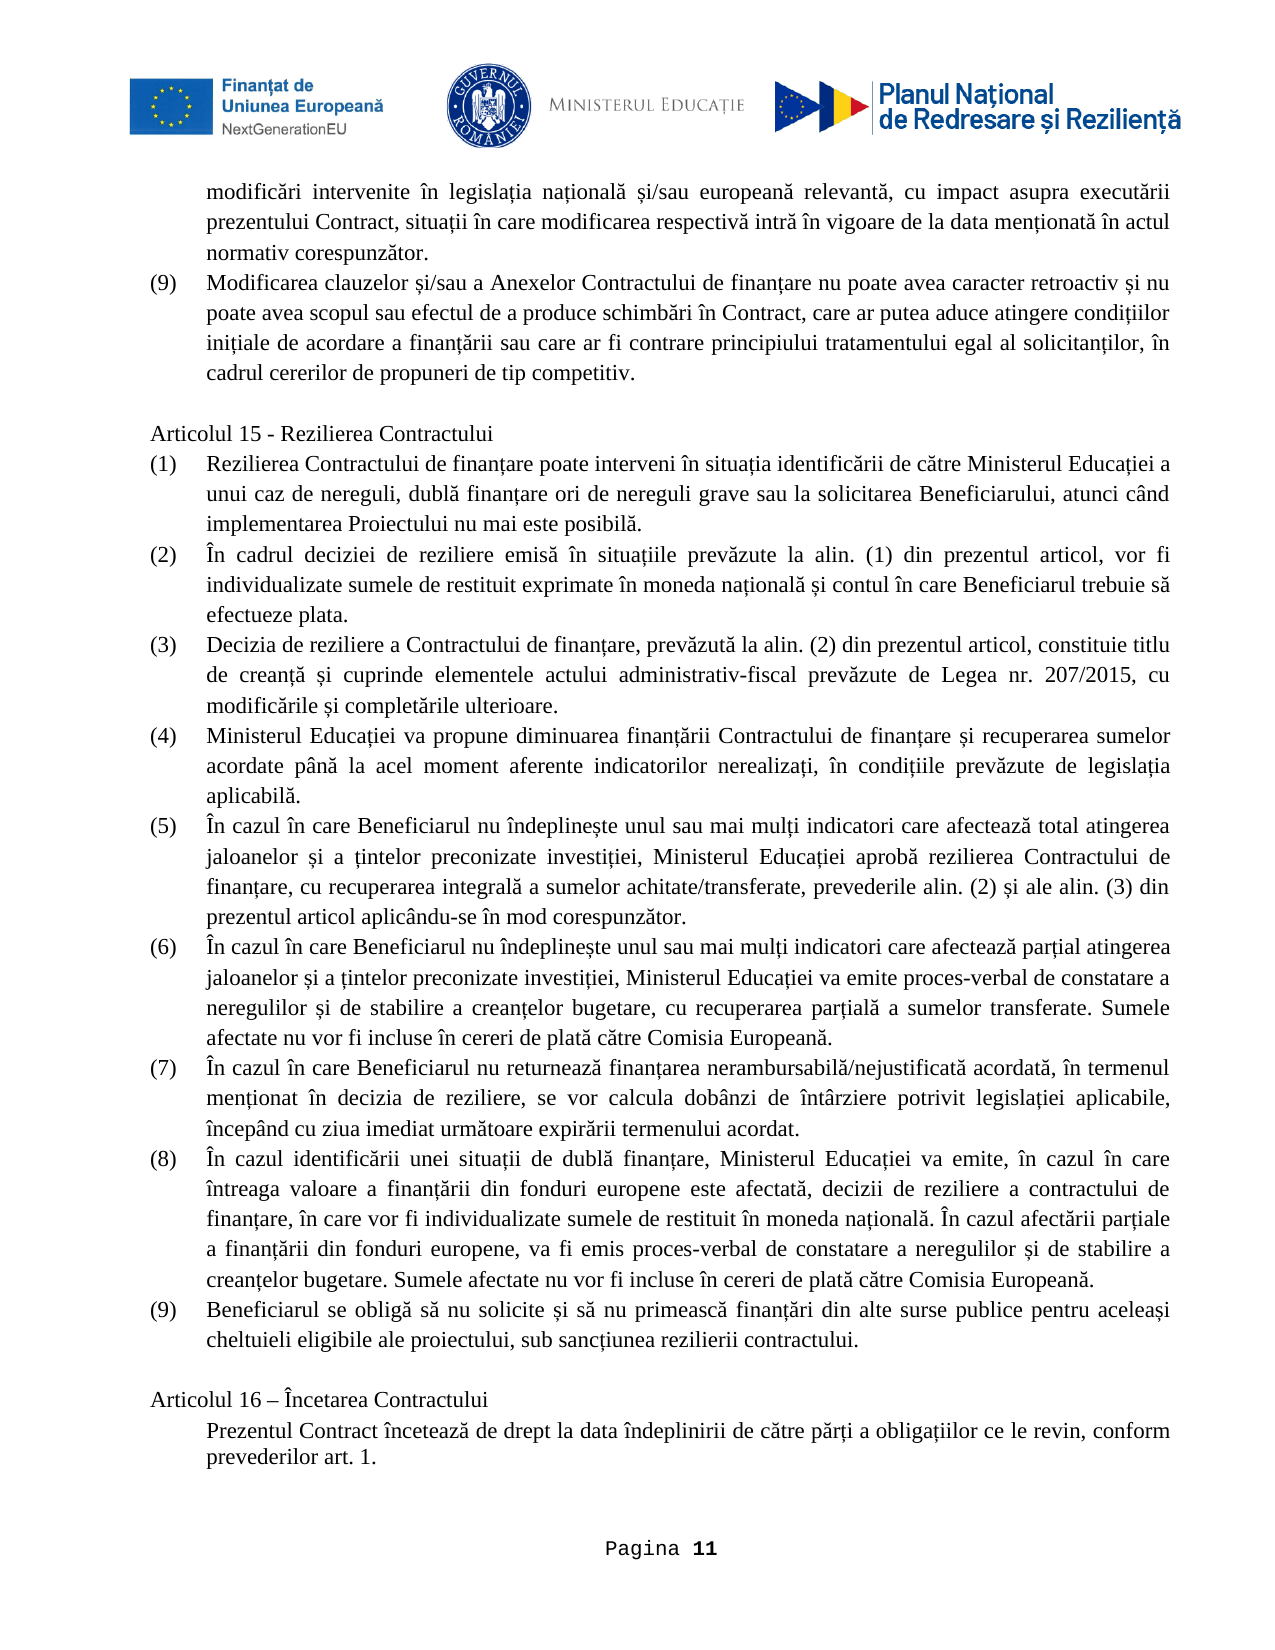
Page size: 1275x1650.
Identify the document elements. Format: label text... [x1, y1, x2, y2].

picture [768, 74, 1185, 140]
text Prezentul Contract încetează de drept la data îndeplinirii de către părți a obligațiilor ce le revin, conform prevederilor art. 1. [206, 1417, 1172, 1469]
text Articolul 15 - Rezilierea Contractului [150, 420, 1172, 446]
list Modificarea clauzelor și/sau a Anexelor Contractului de finanțare nu poate avea caracter retroactiv și nu poate avea scopul sau efectul de a produce schimbări în Contract, care ar putea aduce atingere condițiilor inițiale de acordare a finanțării sau care ar fi contrare principiului tratamentului egal al solicitanților, în cadrul cererilor de propuneri de tip competitiv. [150, 269, 1172, 386]
list Beneficiarul se obligă să nu solicite și să nu primească finanțări din alte surse publice pentru aceleași cheltuieli eligibile ale proiectului, sub sancțiunea rezilierii contractului. [150, 1296, 1172, 1352]
picture [445, 62, 746, 148]
list În cadrul deciziei de reziliere emisă în situațiile prevăzute la alin. (1) din prezentul articol, vor fi individualizate sumele de restituit exprimate în moneda națională și contul în care Beneficiarul trebuie să efectueze plata. [150, 541, 1172, 627]
picture [127, 67, 384, 140]
list Decizia de reziliere a Contractului de finanțare, prevăzută la alin. (2) din prezentul articol, constituie titlu de creanță și cuprinde elementele actului administrativ-fiscal prevăzute de Legea nr. 207/2015, cu modificările și completările ulterioare. [150, 631, 1172, 718]
text Articolul 16 – Încetarea Contractului [150, 1386, 1172, 1413]
list În cazul în care Beneficiarul nu îndeplinește unul sau mai mulți indicatori care afectează parțial atingerea jaloanelor și a țintelor preconizate investiției, Ministerul Educației va emite proces-verbal de constatare a neregulilor și de stabilire a creanțelor bugetare, cu recuperarea parțială a sumelor transferate. Sumele afectate nu vor fi incluse în cereri de plată către Comisia Europeană. [150, 933, 1172, 1050]
list În cazul în care Beneficiarul nu returnează finanțarea nerambursabilă/nejustificată acordată, în termenul menționat în decizia de reziliere, se vor calcula dobânzi de întârziere potrivit legislației aplicabile, începând cu ziua imediat următoare expirării termenului acordat. [150, 1054, 1172, 1141]
list Ministerul Educației va propune diminuarea finanțării Contractului de finanțare și recuperarea sumelor acordate până la acel moment aferente indicatorilor nerealizați, în condițiile prevăzute de legislația aplicabilă. [150, 722, 1172, 809]
list În cazul în care Beneficiarul nu îndeplinește unul sau mai mulți indicatori care afectează total atingerea jaloanelor și a țintelor preconizate investiției, Ministerul Educației aprobă rezilierea Contractului de finanțare, cu recuperarea integrală a sumelor achitate/transferate, prevederile alin. (2) și ale alin. (3) din prezentul articol aplicându-se în mod corespunzător. [150, 812, 1172, 929]
list Rezilierea Contractului de finanțare poate interveni în situația identificării de către Ministerul Educației a unui caz de nereguli, dublă finanțare ori de nereguli grave sau la solicitarea Beneficiarului, atunci când implementarea Proiectului nu mai este posibilă. [150, 450, 1172, 537]
list În cazul identificării unei situații de dublă finanțare, Ministerul Educației va emite, în cazul în care întreaga valoare a finanțării din fonduri europene este afectată, decizii de reziliere a contractului de finanțare, în care vor fi individualizate sumele de restituit în moneda națională. În cazul afectării parțiale a finanțării din fonduri europene, va fi emis proces-verbal de constatare a neregulilor și de stabilire a creanțelor bugetare. Sumele afectate nu vor fi incluse în cereri de plată către Comisia Europeană. [150, 1145, 1172, 1292]
